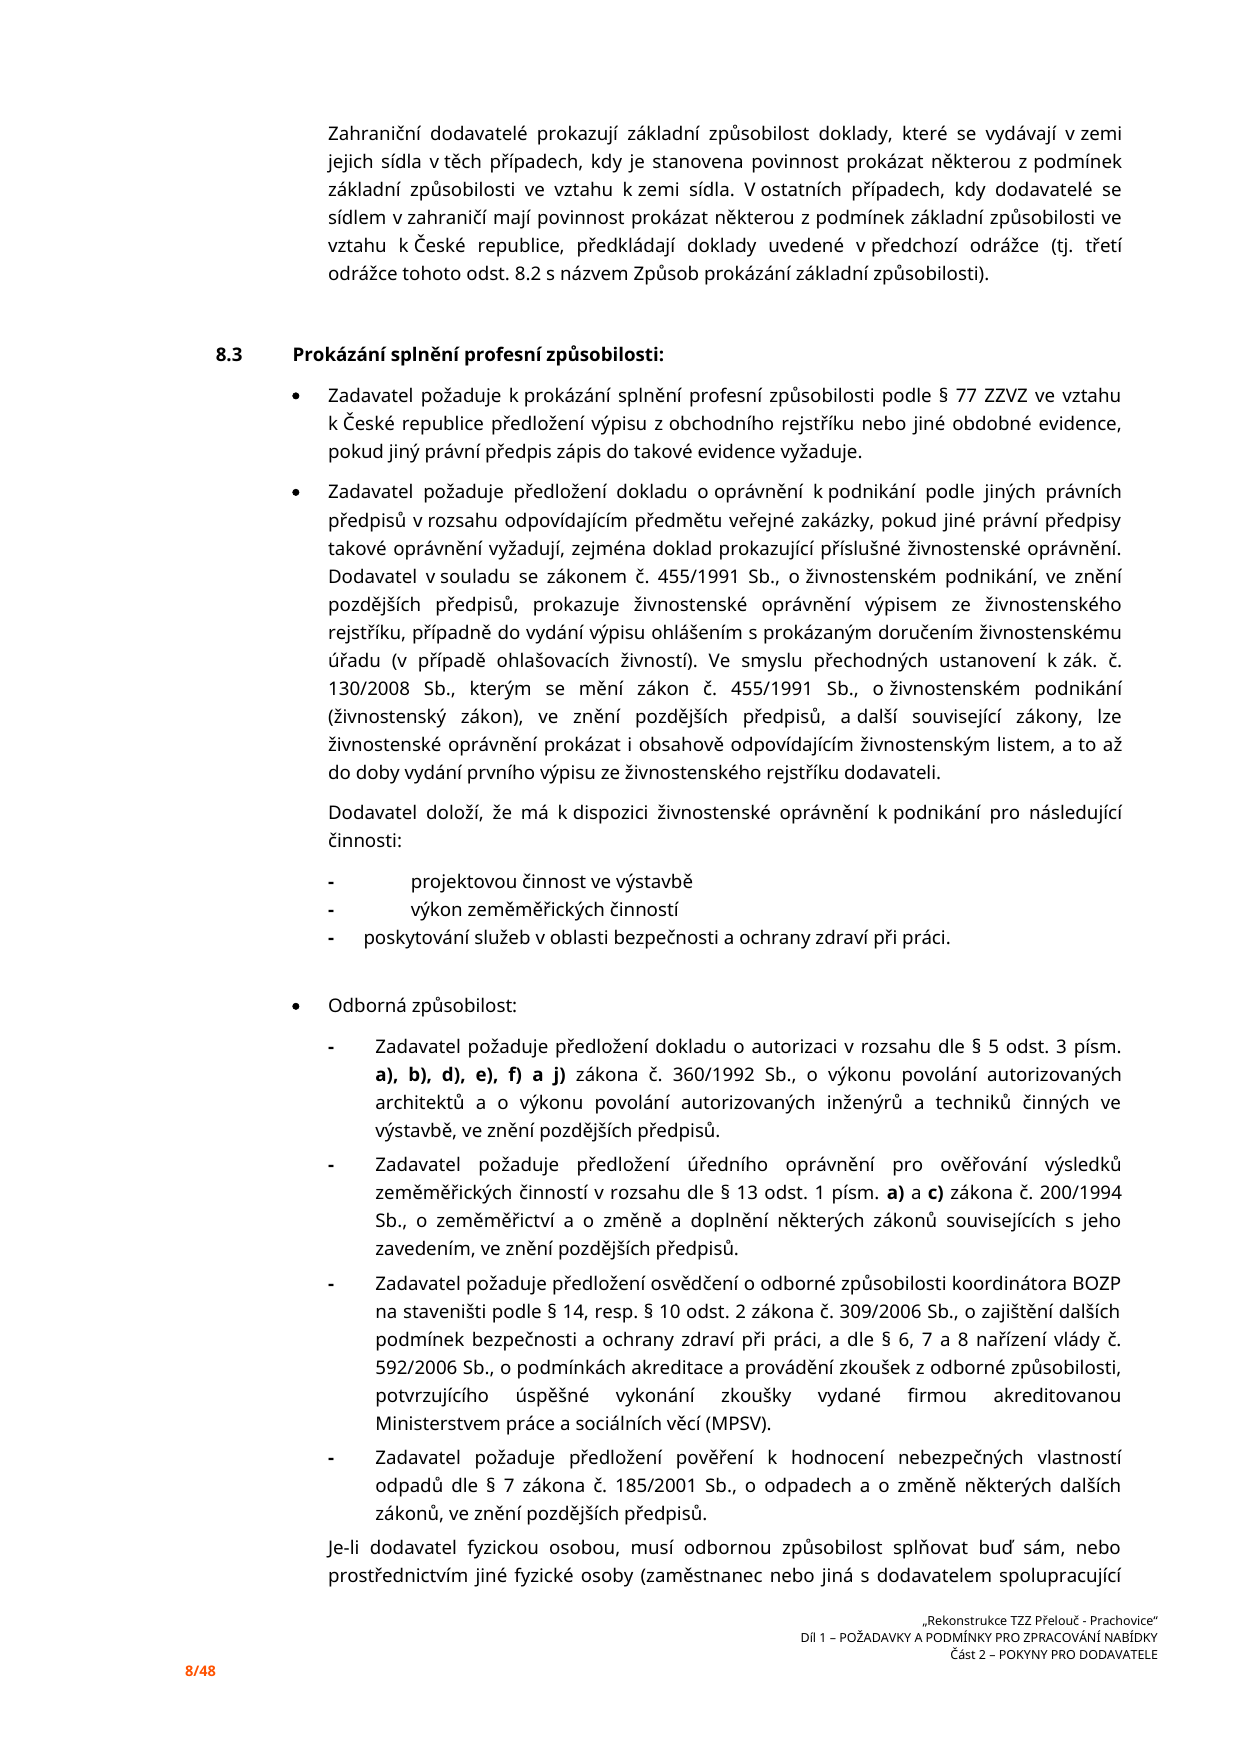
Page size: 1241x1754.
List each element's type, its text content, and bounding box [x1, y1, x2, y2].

text Zadavatel požaduje předložení osvědčení o odborné způsobilosti koordinátora BOZP na staveništi podle § 14, resp. § 10 odst. 2 zákona č. 309/2006 Sb., o zajištění dalších podmínek bezpečnosti a ochrany zdraví při práci, a dle § 6, 7 a 8 nařízení vlády č. 592/2006 Sb., o podmínkách akreditace a provádění zkoušek z odborné způsobilosti, potvrzujícího úspěšné vykonání zkoušky vydané firmou akreditovanou Ministerstvem práce a sociálních věcí (MPSV). [328, 1270, 1122, 1436]
text Prokázání splnění profesní způsobilosti: [216, 342, 1122, 367]
text Zadavatel požaduje předložení pověření k hodnocení nebezpečných vlastností odpadů dle § 7 zákona č. 185/2001 Sb., o odpadech a o změně některých dalších zákonů, ve znění pozdějších předpisů. [328, 1444, 1122, 1526]
text Zadavatel požaduje předložení dokladu o oprávnění k podnikání podle jiných právních předpisů v rozsahu odpovídajícím předmětu veřejné zakázky, pokud jiné právní předpisy takové oprávnění vyžadují, zejména doklad prokazující příslušné živnostenské oprávnění. Dodavatel v souladu se zákonem č. 455/1991 Sb., o živnostenském podnikání, ve znění pozdějších předpisů, prokazuje živnostenské oprávnění výpisem ze živnostenského rejstříku, případně do vydání výpisu ohlášením s prokázaným doručením živnostenskému úřadu (v případě ohlašovacích živností). Ve smyslu přechodných ustanovení k zák. č. 130/2008 Sb., kterým se mění zákon č. 455/1991 Sb., o živnostenském podnikání (živnostenský zákon), ve znění pozdějších předpisů, a další související zákony, lze živnostenské oprávnění prokázat i obsahově odpovídajícím živnostenským listem, a to až do doby vydání prvního výpisu ze živnostenského rejstříku dodavateli. [292, 479, 1122, 784]
text poskytování služeb v oblasti bezpečnosti a ochrany zdraví při práci. [328, 924, 1122, 950]
text Zadavatel požaduje předložení dokladu o autorizaci v rozsahu dle § 5 odst. 3 písm. a), b), d), e), f) a j) zákona č. 360/1992 Sb., o výkonu povolání autorizovaných architektů a o výkonu povolání autorizovaných inženýrů a techniků činných ve výstavbě, ve znění pozdějších předpisů. [328, 1033, 1122, 1143]
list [328, 1534, 1122, 1588]
text projektovou činnost ve výstavbě [328, 868, 1122, 894]
text výkon zeměměřických činností [328, 896, 1122, 922]
text Odborná způsobilost: [292, 993, 1122, 1018]
text Zahraniční dodavatelé prokazují základní způsobilost doklady, které se vydávají v zemi jejich sídla v těch případech, kdy je stanovena povinnost prokázat některou z podmínek základní způsobilosti ve vztahu k zemi sídla. V ostatních případech, kdy dodavatelé se sídlem v zahraničí mají povinnost prokázat některou z podmínek základní způsobilosti ve vztahu k České republice, předkládají doklady uvedené v předchozí odrážce (tj. třetí odrážce tohoto odst. 8.2 s názvem Způsob prokázání základní způsobilosti). [328, 121, 1122, 286]
text Dodavatel doloží, že má k dispozici živnostenské oprávnění k podnikání pro následující činnosti: [328, 799, 1122, 853]
text Zadavatel požaduje k prokázání splnění profesní způsobilosti podle § 77 ZZVZ ve vztahu k České republice předložení výpisu z obchodního rejstříku nebo jiné obdobné evidence, pokud jiný právní předpis zápis do takové evidence vyžaduje. [292, 382, 1122, 464]
text Zadavatel požaduje předložení úředního oprávnění pro ověřování výsledků zeměměřických činností v rozsahu dle § 13 odst. 1 písm. a) a c) zákona č. 200/1994 Sb., o zeměměřictví a o změně a doplnění některých zákonů souvisejících s jeho zavedením, ve znění pozdějších předpisů. [328, 1152, 1122, 1261]
